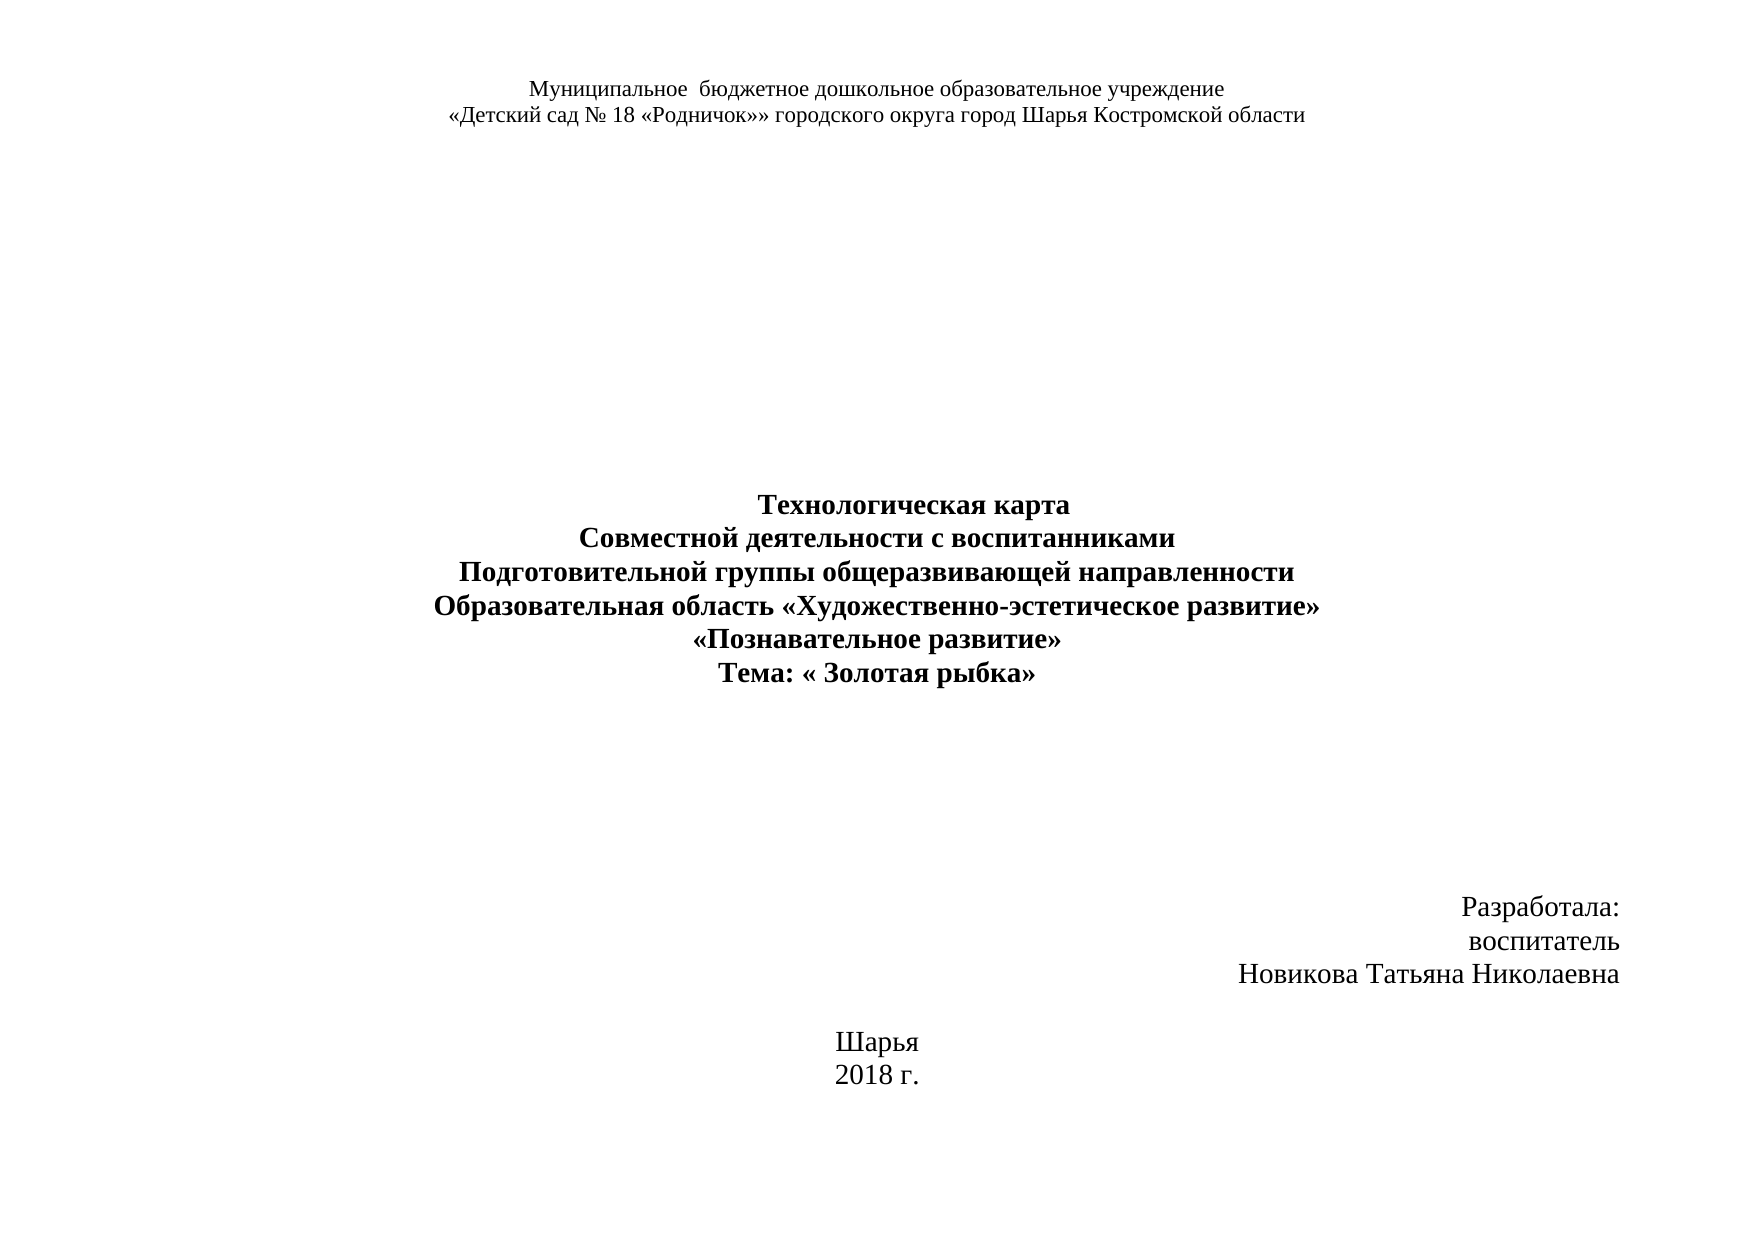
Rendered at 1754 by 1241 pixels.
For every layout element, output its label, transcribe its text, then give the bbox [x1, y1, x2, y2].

text Совместной деятельности с воспитанниками [75, 521, 1679, 554]
text Муниципальное бюджетное дошкольное образовательное учреждение [75, 75, 1679, 101]
text «Познавательное развитие» [75, 621, 1679, 655]
text Новикова Татьяна Николаевна [75, 957, 1620, 990]
text 2018 г. [75, 1057, 1679, 1091]
text Шарья [75, 1024, 1679, 1057]
text «Детский сад № 18 «Родничок»» городского округа город Шарья Костромской области [75, 101, 1679, 128]
text Разработала: [665, 889, 1620, 923]
text воспитатель [75, 923, 1620, 957]
text Технологическая карта [75, 487, 1679, 521]
text Подготовительной группы общеразвивающей направленности [75, 554, 1679, 588]
text Тема: « Золотая рыбка» [75, 655, 1679, 688]
text Образовательная область «Художественно-эстетическое развитие» [75, 588, 1679, 621]
